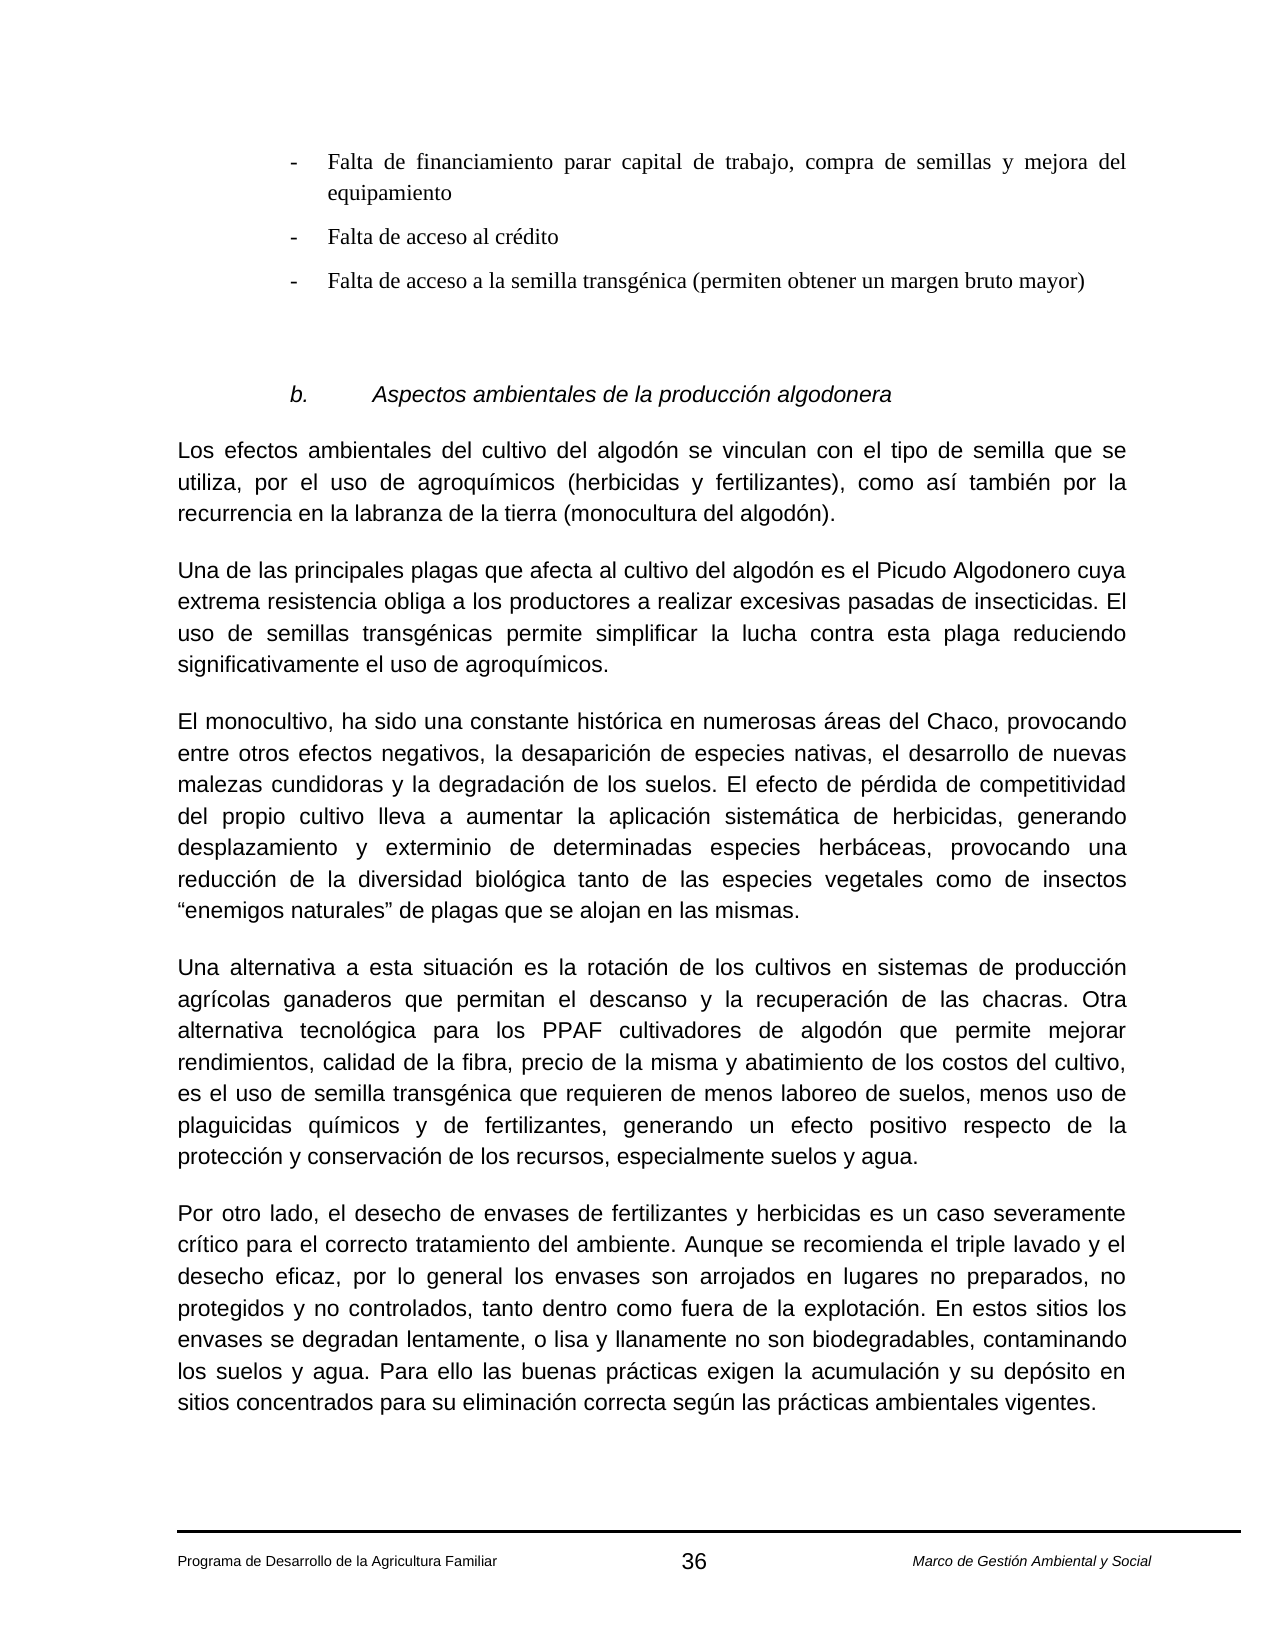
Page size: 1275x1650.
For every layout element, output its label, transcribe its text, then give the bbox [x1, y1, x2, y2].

text Los efectos ambientales del cultivo del algodón se vinculan con el tipo de semilla que se utiliza, por el uso de agroquímicos (herbicidas y fertilizantes), como así también por la recurrencia en la labranza de la tierra (monocultura del algodón). [177, 437, 1127, 527]
list Falta de acceso al crédito [290, 223, 1127, 250]
text Por otro lado, el desecho de envases de fertilizantes y herbicidas es un caso severamente crítico para el correcto tratamiento del ambiente. Aunque se recomienda el triple lavado y el desecho eficaz, por lo general los envases son arrojados en lugares no preparados, no protegidos y no controlados, tanto dentro como fuera de la explotación. En estos sitios los envases se degradan lentamente, o lisa y llanamente no son biodegradables, contaminando los suelos y agua. Para ello las buenas prácticas exigen la acumulación y su depósito en sitios concentrados para su eliminación correcta según las prácticas ambientales vigentes. [177, 1200, 1127, 1416]
list Falta de financiamiento parar capital de trabajo, compra de semillas y mejora del equipamiento [290, 148, 1127, 206]
subtitle Aspectos ambientales de la producción algodonera [290, 381, 1127, 407]
list Falta de acceso a la semilla transgénica (permiten obtener un margen bruto mayor) [290, 267, 1127, 294]
text Una de las principales plagas que afecta al cultivo del algodón es el Picudo Algodonero cuya extrema resistencia obliga a los productores a realizar excesivas pasadas de insecticidas. El uso de semillas transgénicas permite simplificar la lucha contra esta plaga reduciendo significativamente el uso de agroquímicos. [177, 557, 1127, 678]
text El monocultivo, ha sido una constante histórica en numerosas áreas del Chaco, provocando entre otros efectos negativos, la desaparición de especies nativas, el desarrollo de nuevas malezas cundidoras y la degradación de los suelos. El efecto de pérdida de competitividad del propio cultivo lleva a aumentar la aplicación sistemática de herbicidas, generando desplazamiento y exterminio de determinadas especies herbáceas, provocando una reducción de la diversidad biológica tanto de las especies vegetales como de insectos “enemigos naturales” de plagas que se alojan en las mismas. [177, 708, 1127, 924]
text Una alternativa a esta situación es la rotación de los cultivos en sistemas de producción agrícolas ganaderos que permitan el descanso y la recuperación de las chacras. Otra alternativa tecnológica para los PPAF cultivadores de algodón que permite mejorar rendimientos, calidad de la fibra, precio de la misma y abatimiento de los costos del cultivo, es el uso de semilla transgénica que requieren de menos laboreo de suelos, menos uso de plaguicidas químicos y de fertilizantes, generando un efecto positivo respecto de la protección y conservación de los recursos, especialmente suelos y agua. [177, 954, 1127, 1170]
